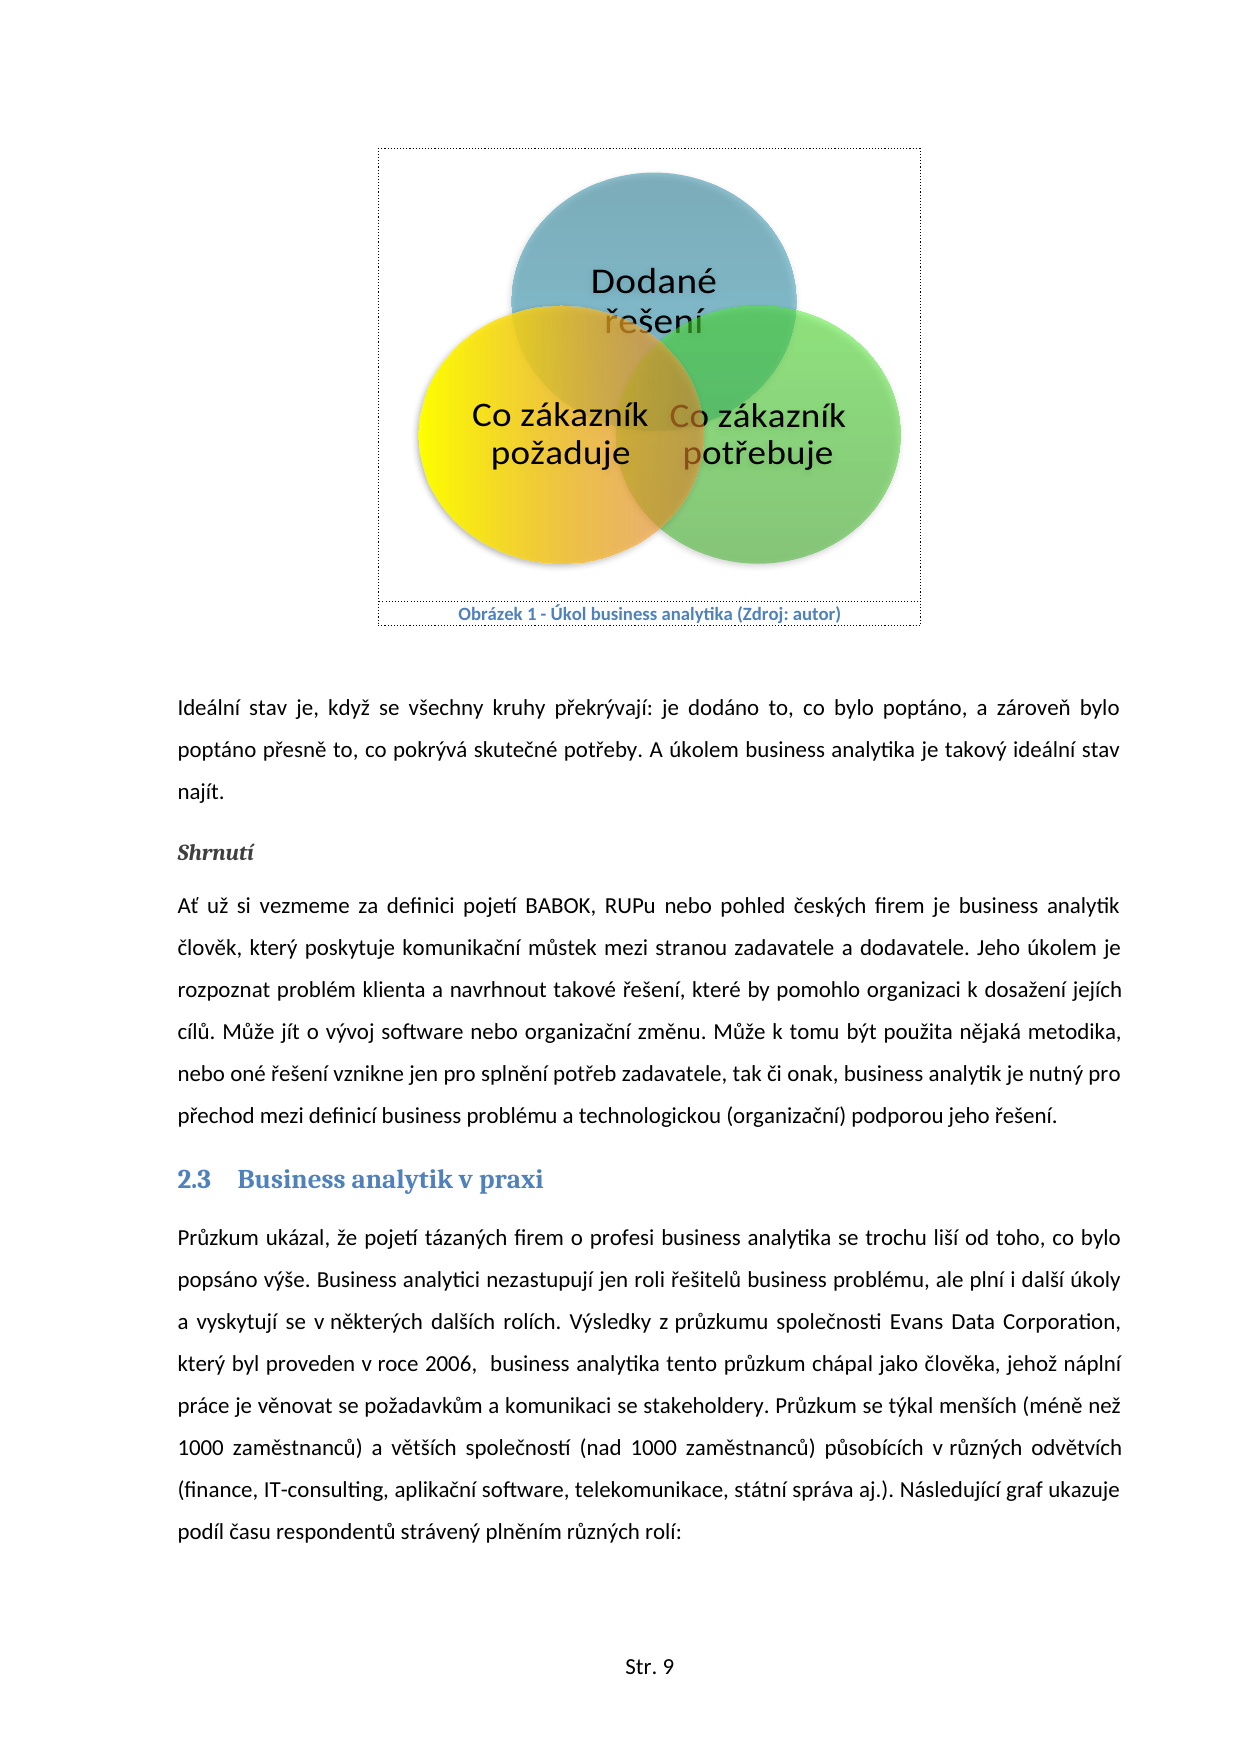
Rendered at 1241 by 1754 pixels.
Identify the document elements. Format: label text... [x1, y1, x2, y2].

text Ať už si vezmeme za definici pojetí BABOK, RUPu nebo pohled českých firem je business analytik člověk, který poskytuje komunikační můstek mezi stranou zadavatele a dodavatele. Jeho úkolem je rozpoznat problém klienta a navrhnout takové řešení, které by pomohlo organizaci k dosažení jejích cílů. Může jít o vývoj software nebo organizační změnu. Může k tomu být použita nějaká metodika, nebo oné řešení vznikne jen pro splnění potřeb zadavatele, tak či onak, business analytik je nutný pro přechod mezi definicí business problému a technologickou (organizační) podporou jeho řešení. [177, 892, 1122, 1129]
subtitle Shrnutí [177, 839, 1122, 866]
subtitle Business analytik v praxi [177, 1164, 1122, 1195]
table_header [379, 148, 921, 601]
text Průzkum ukázal, že pojetí tázaných firem o profesi business analytika se trochu liší od toho, co bylo popsáno výše. Business analytici nezastupují jen roli řešitelů business problému, ale plní i další úkoly a vyskytují se v některých dalších rolích. Výsledky z průzkumu společnosti Evans Data Corporation, který byl proveden v roce 2006, business analytika tento průzkum chápal jako člověka, jehož náplní práce je věnovat se požadavkům a komunikaci se stakeholdery. Průzkum se týkal menších (méně než 1000 zaměstnanců) a větších společností (nad 1000 zaměstnanců) působících v různých odvětvích (finance, IT-consulting, aplikační software, telekomunikace, státní správa aj.). Následující graf ukazuje podíl času respondentů strávený plněním různých rolí: [177, 1223, 1122, 1545]
text Ideální stav je, když se všechny kruhy překrývají: je dodáno to, co bylo poptáno, a zároveň bylo poptáno přesně to, co pokrývá skutečné potřeby. A úkolem business analytika je takový ideální stav najít. [177, 693, 1122, 805]
